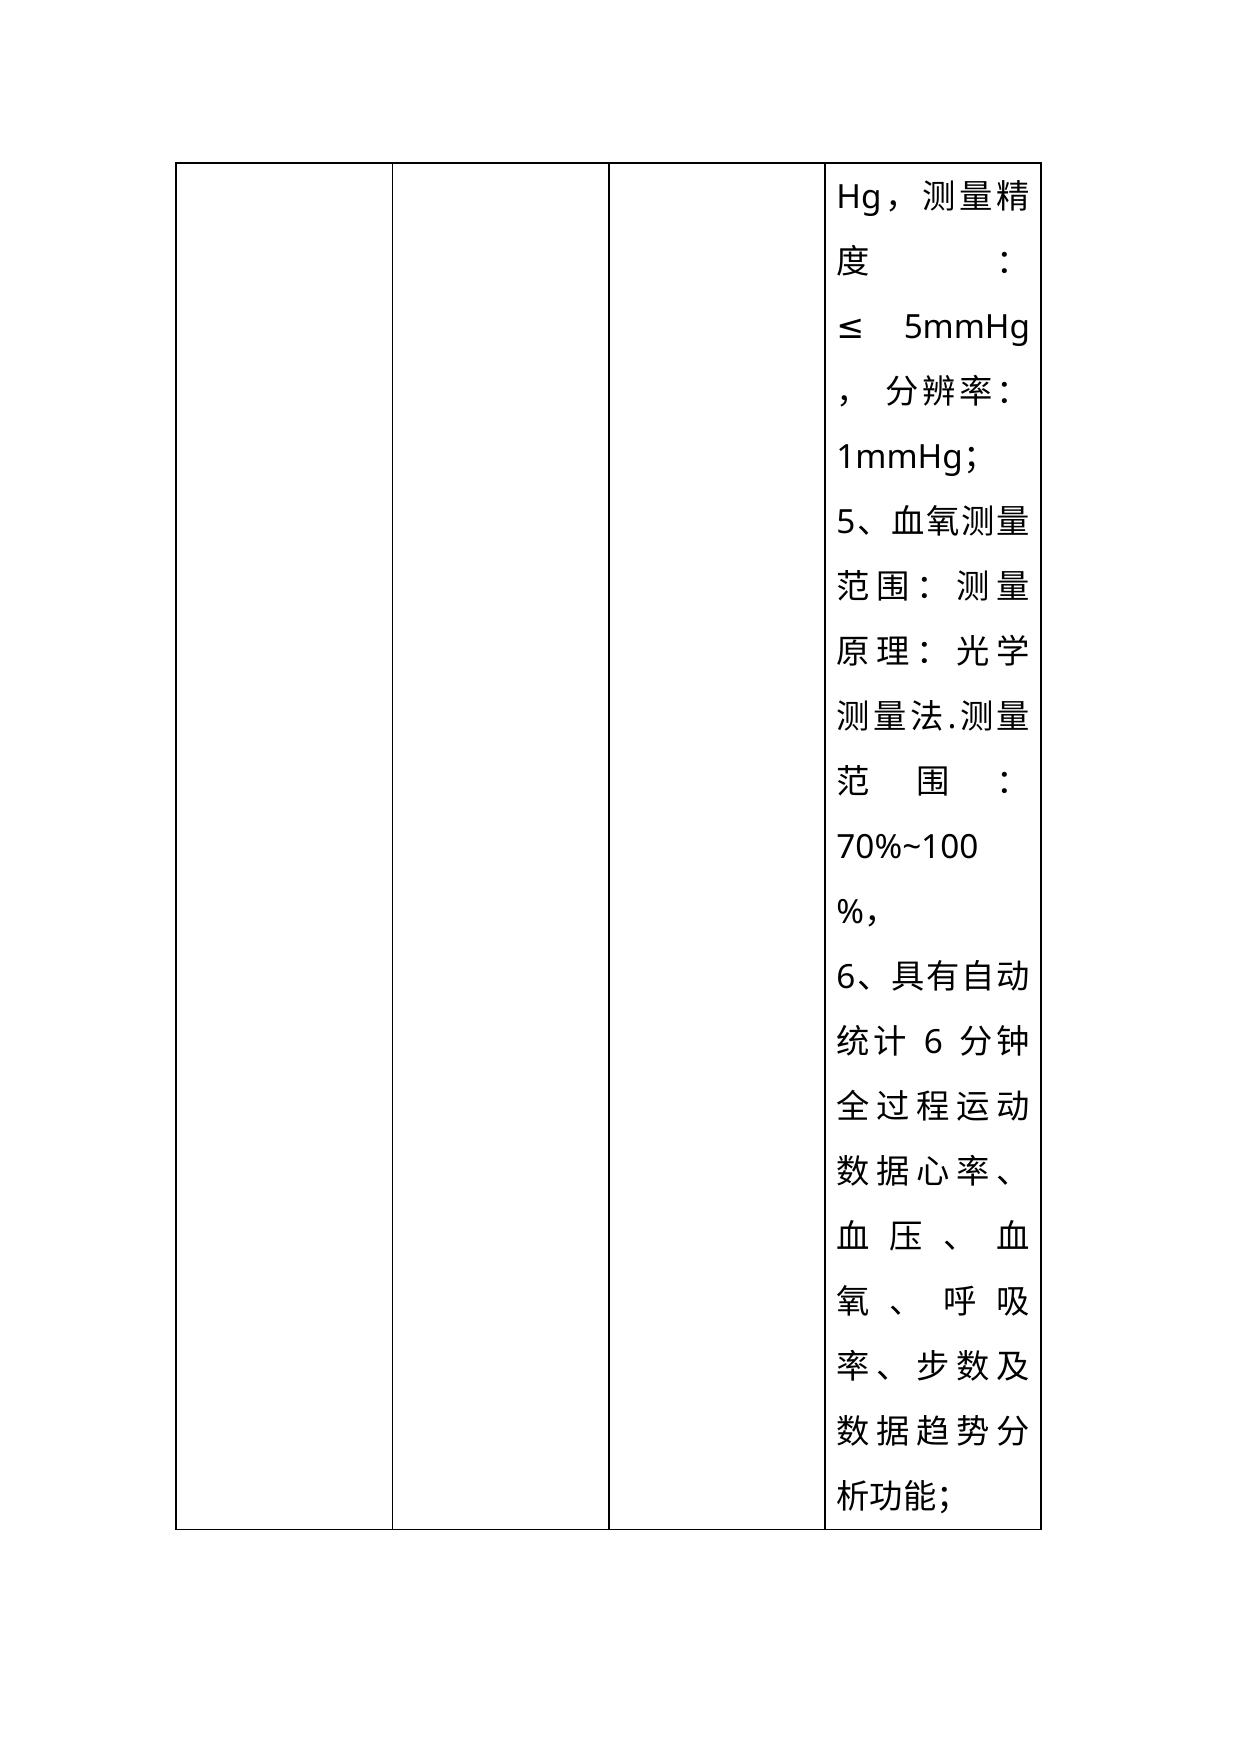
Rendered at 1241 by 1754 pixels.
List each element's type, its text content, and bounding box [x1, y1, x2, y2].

table_cell 1 [393, 164, 608, 1528]
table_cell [826, 164, 1040, 1528]
table_cell [177, 164, 392, 1528]
table_cell [610, 164, 824, 1528]
